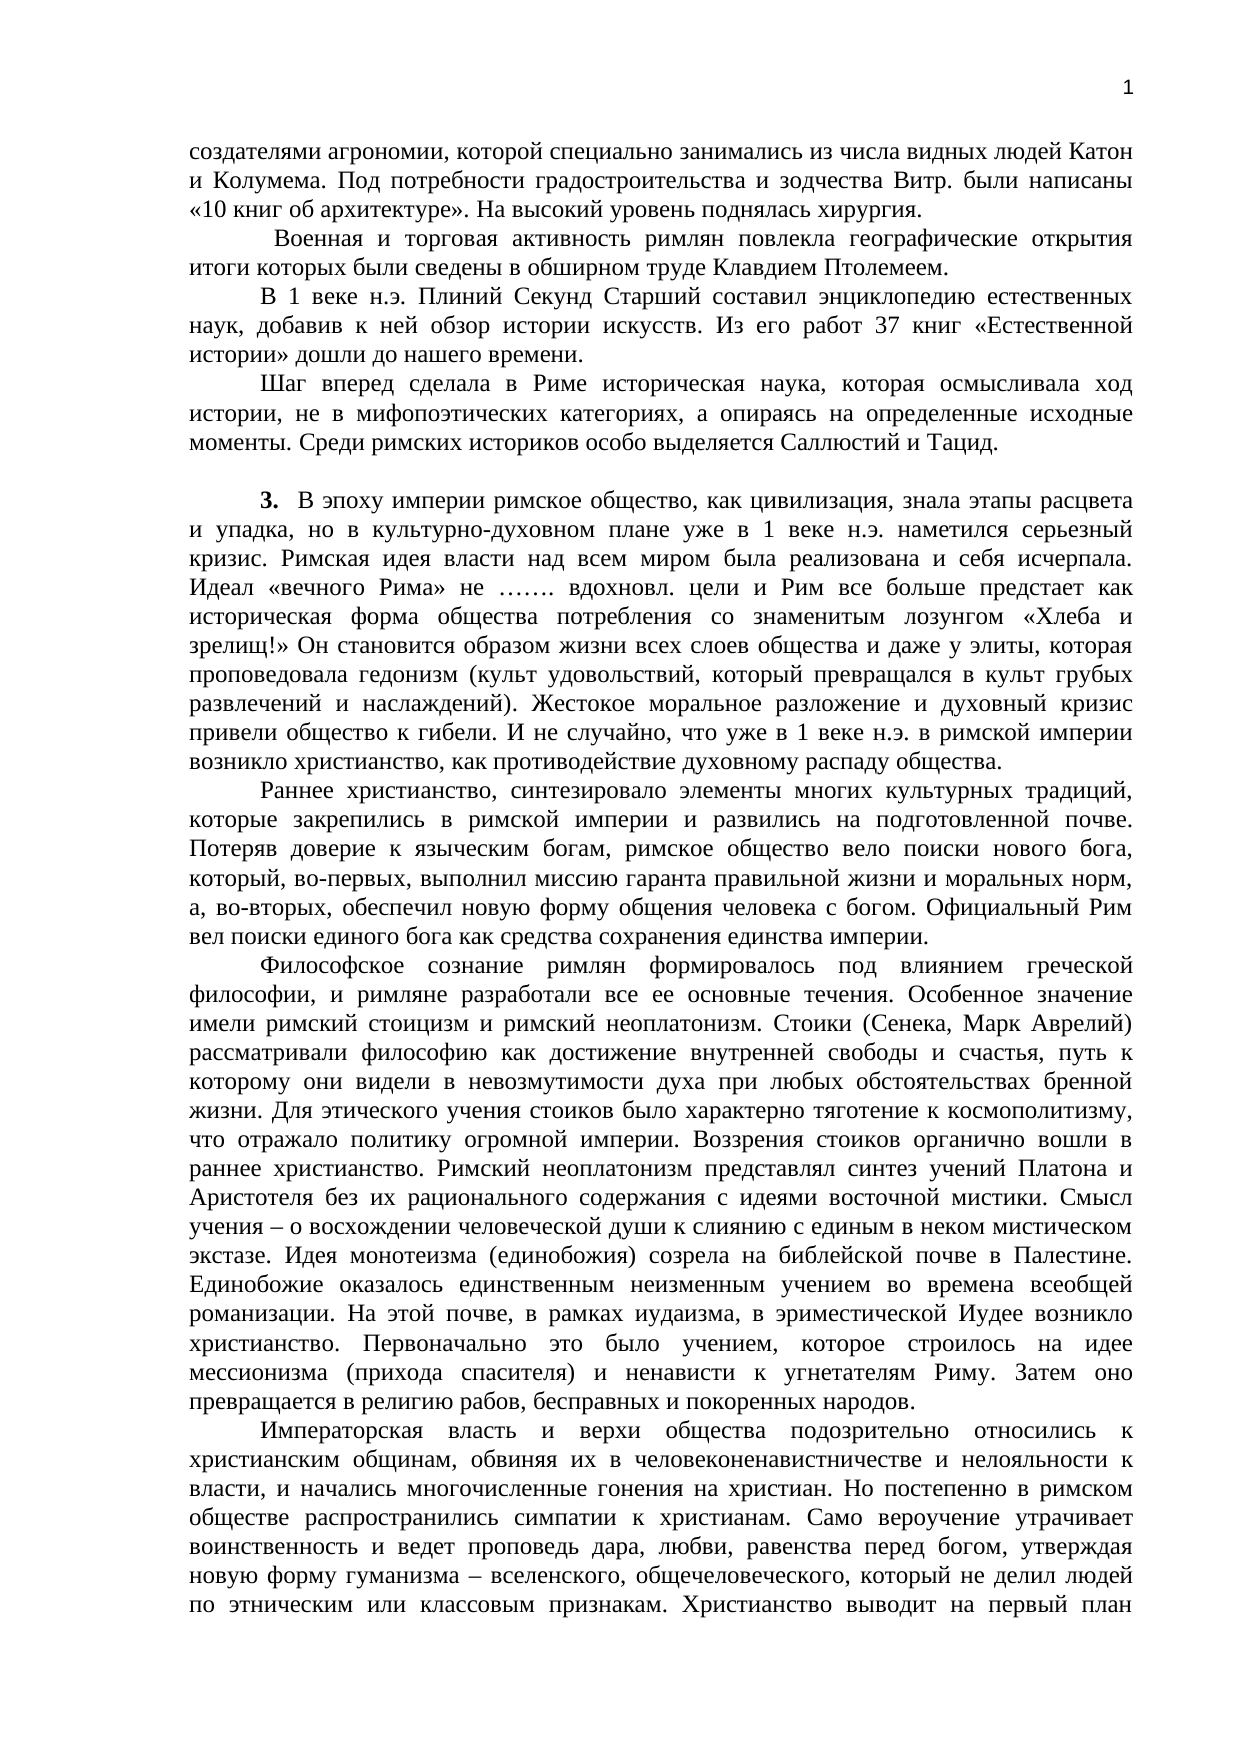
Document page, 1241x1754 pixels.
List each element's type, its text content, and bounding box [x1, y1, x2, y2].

text Шаг вперед сделала в Риме историческая наука, которая осмысливала ход истории, не в мифопоэтических категориях, а опираясь на определенные исходные моменты. Среди римских историков особо выделяется Саллюстий и Тацид. [189, 368, 1134, 456]
list В эпоху империи римское общество, как цивилизация, знала этапы расцвета и упадка, но в культурно-духовном плане уже в 1 веке н.э. наметился серьезный кризис. Римская идея власти над всем миром была реализована и себя исчерпала. Идеал «вечного Рима» не ……. вдохновл. цели и Рим все больше предстает как историческая форма общества потребления со знаменитым лозунгом «Хлеба и зрелищ!» Он становится образом жизни всех слоев общества и даже у элиты, которая проповедовала гедонизм (культ удовольствий, который превращался в культ грубых развлечений и наслаждений). Жестокое моральное разложение и духовный кризис привели общество к гибели. И не случайно, что уже в 1 веке н.э. в римской империи возникло христианство, как противодействие духовному распаду общества. [189, 484, 1134, 775]
text Раннее христианство, синтезировало элементы многих культурных традиций, которые закрепились в римской империи и развились на подготовленной почве. Потеряв доверие к языческим богам, римское общество вело поиски нового бога, который, во-первых, выполнил миссию гаранта правильной жизни и моральных норм, а, во-вторых, обеспечил новую форму общения человека с богом. Официальный Рим вел поиски единого бога как средства сохранения единства империи. [189, 775, 1134, 949]
text В 1 веке н.э. Плиний Секунд Старший составил энциклопедию естественных наук, добавив к ней обзор истории искусств. Из его работ 37 книг «Естественной истории» дошли до нашего времени. [189, 281, 1134, 368]
text Военная и торговая активность римлян повлекла географические открытия итоги которых были сведены в обширном труде Клавдием Птолемеем. [189, 223, 1134, 281]
text Философское сознание римлян формировалось под влиянием греческой философии, и римляне разработали все ее основные течения. Особенное значение имели римский стоицизм и римский неоплатонизм. Стоики (Сенека, Марк Аврелий) рассматривали философию как достижение внутренней свободы и счастья, путь к которому они видели в невозмутимости духа при любых обстоятельствах бренной жизни. Для этического учения стоиков было характерно тяготение к космополитизму, что отражало политику огромной империи. Воззрения стоиков органично вошли в раннее христианство. Римский неоплатонизм представлял синтез учений Платона и Аристотеля без их рационального содержания с идеями восточной мистики. Смысл учения – о восхождении человеческой души к слиянию с единым в неком мистическом экстазе. Идея монотеизма (единобожия) созрела на библейской почве в Палестине. Единобожие оказалось единственным неизменным учением во времена всеобщей романизации. На этой почве, в рамках иудаизма, в эриместической Иудее возникло христианство. Первоначально это было учением, которое строилось на идее мессионизма (прихода спасителя) и ненависти к угнетателям Риму. Затем оно превращается в религию рабов, бесправных и покоренных народов. [189, 949, 1134, 1414]
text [189, 136, 1134, 223]
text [189, 1414, 1134, 1618]
